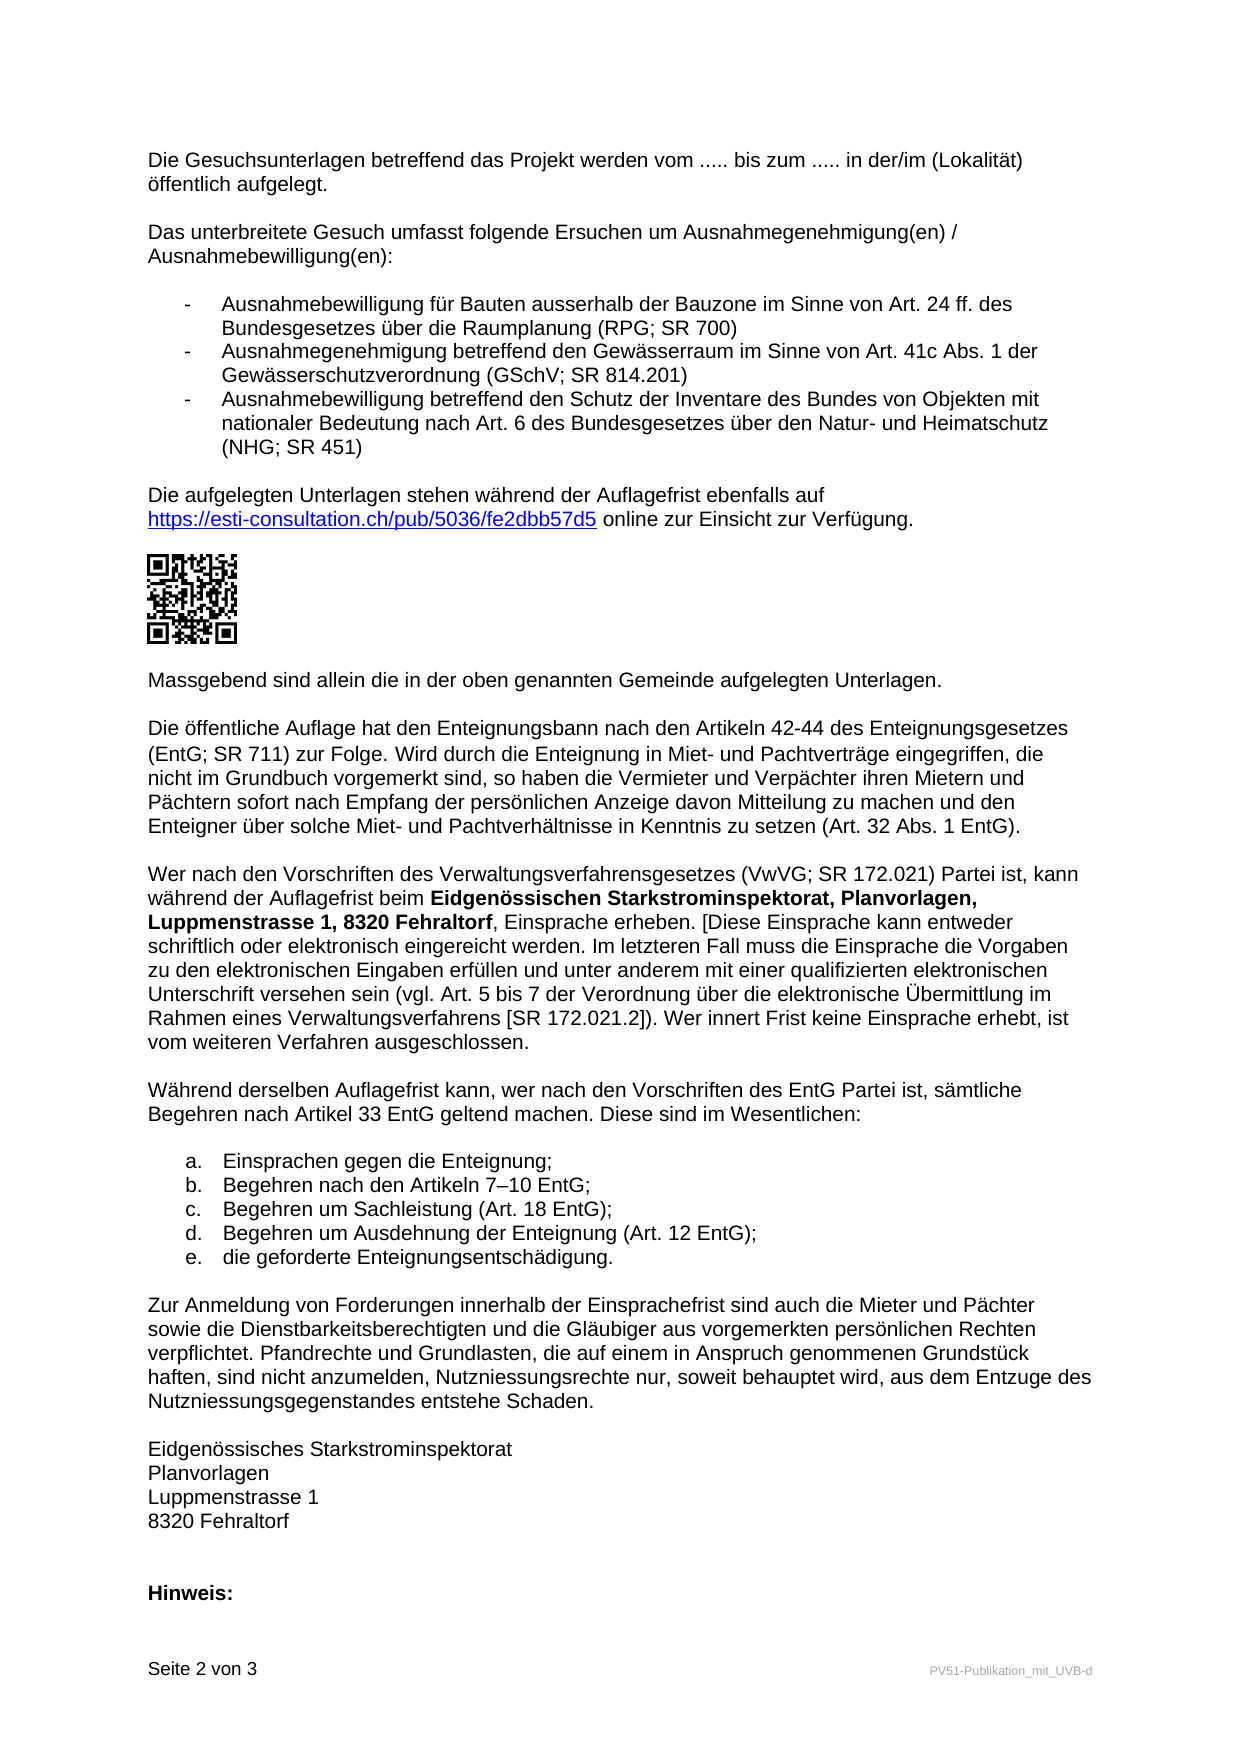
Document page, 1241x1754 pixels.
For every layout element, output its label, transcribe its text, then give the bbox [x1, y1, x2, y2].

list Ausnahmebewilligung betreffend den Schutz der Inventare des Bundes von Objekten mit nationaler Bedeutung nach Art. 6 des Bundesgesetzes über den Natur- und Heimatschutz (NHG; SR 451) [184, 387, 1093, 459]
text Wer nach den Vorschriften des Verwaltungsverfahrensgesetzes (VwVG; SR 172.021) Partei ist, kann während der Auflagefrist beim Eidgenössischen Starkstrominspektorat, Planvorlagen, Luppmenstrasse 1, 8320 Fehraltorf, Einsprache erheben. [Diese Einsprache kann entweder schriftlich oder elektronisch eingereicht werden. Im letzteren Fall muss die Einsprache die Vorgaben zu den elektronischen Eingaben erfüllen und unter anderem mit einer qualifizierten elektronischen Unterschrift versehen sein (vgl. Art. 5 bis 7 der Verordnung über die elektronische Übermittlung im Rahmen eines Verwaltungsverfahrens [SR 172.021.2]). Wer innert Frist keine Einsprache erhebt, ist vom weiteren Verfahren ausgeschlossen. [148, 862, 1093, 1053]
list Ausnahmebewilligung für Bauten ausserhalb der Bauzone im Sinne von Art. 24 ff. des Bundesgesetzes über die Raumplanung (RPG; SR 700) [184, 291, 1093, 339]
text Die Gesuchsunterlagen betreffend das Projekt werden vom ..... bis zum ..... in der/im (Lokalität) öffentlich aufgelegt. [148, 148, 1093, 196]
text Planvorlagen [148, 1461, 1093, 1485]
text Massgebend sind allein die in der oben genannten Gemeinde aufgelegten Unterlagen. [148, 668, 1093, 692]
text Hinweis: [148, 1581, 1093, 1604]
text 8320 Fehraltorf [148, 1509, 1093, 1533]
list Begehren um Sachleistung (Art. 18 EntG); [185, 1197, 1093, 1221]
text Während derselben Auflagefrist kann, wer nach den Vorschriften des EntG Partei ist, sämtliche Begehren nach Artikel 33 EntG geltend machen. Diese sind im Wesentlichen: [148, 1077, 1093, 1125]
list Begehren um Ausdehnung der Enteignung (Art. 12 EntG); [185, 1221, 1093, 1245]
list die geforderte Enteignungsentschädigung. [185, 1245, 1093, 1269]
list Begehren nach den Artikeln 7–10 EntG; [185, 1173, 1093, 1197]
text Die aufgelegten Unterlagen stehen während der Auflagefrist ebenfalls auf https://esti-consultation.ch/pub/5036/fe2dbb57d5 online zur Einsicht zur Verfügung. [148, 483, 1093, 531]
text Das unterbreitete Gesuch umfasst folgende Ersuchen um Ausnahmegenehmigung(en) / Ausnahmebewilligung(en): [148, 219, 1093, 267]
text Die öffentliche Auflage hat den Enteignungsbann nach den Artikeln 42-44 des Enteignungsgesetzes (EntG; SR 711) zur Folge. Wird durch die Enteignung in Miet- und Pachtverträge eingegriffen, die nicht im Grundbuch vorgemerkt sind, so haben die Vermieter und Verpächter ihren Mietern und Pächtern sofort nach Empfang der persönlichen Anzeige davon Mitteilung zu machen und den Enteigner über solche Miet- und Pachtverhältnisse in Kenntnis zu setzen (Art. 32 Abs. 1 EntG). [148, 716, 1093, 838]
list Ausnahmegenehmigung betreffend den Gewässerraum im Sinne von Art. 41c Abs. 1 der Gewässerschutzverordnung (GSchV; SR 814.201) [184, 339, 1093, 387]
picture [147, 554, 237, 644]
list Einsprachen gegen die Enteignung; [185, 1149, 1093, 1173]
text Eidgenössisches Starkstrominspektorat [148, 1437, 1093, 1461]
text Zur Anmeldung von Forderungen innerhalb der Einsprachefrist sind auch die Mieter und Pächter sowie die Dienstbarkeitsberechtigten und die Gläubiger aus vorgemerkten persönlichen Rechten verpflichtet. Pfandrechte und Grundlasten, die auf einem in Anspruch genommenen Grundstück haften, sind nicht anzumelden, Nutzniessungsrechte nur, soweit behauptet wird, aus dem Entzuge des Nutzniessungsgegenstandes entstehe Schaden. [148, 1293, 1093, 1413]
text Luppmenstrasse 1 [148, 1485, 1093, 1509]
